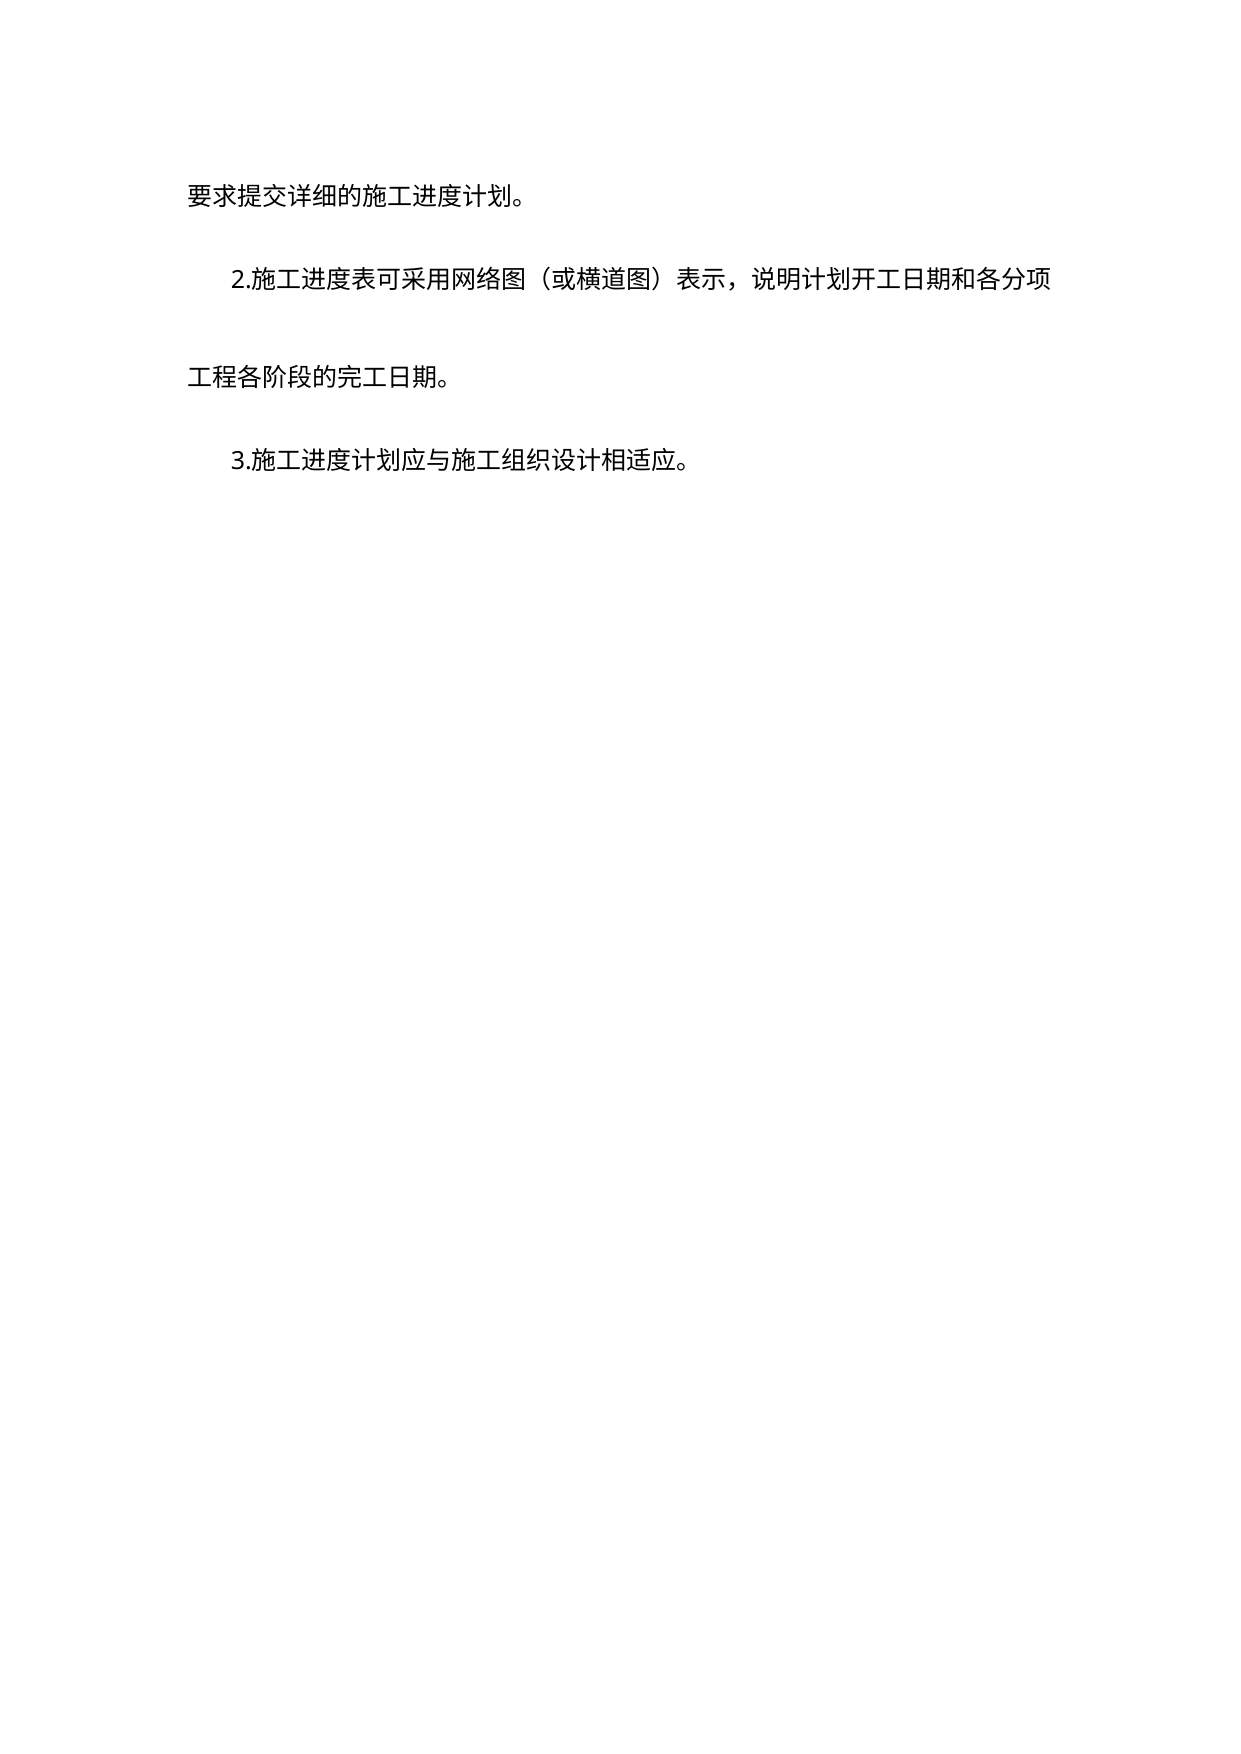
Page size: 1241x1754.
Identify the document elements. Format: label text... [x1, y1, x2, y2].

text 3.施工进度计划应与施工组织设计相适应。 [187, 426, 1053, 491]
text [187, 162, 1053, 227]
text 2.施工进度表可采用网络图（或横道图）表示，说明计划开工日期和各分项工程各阶段的完工日期。 [187, 245, 1053, 408]
